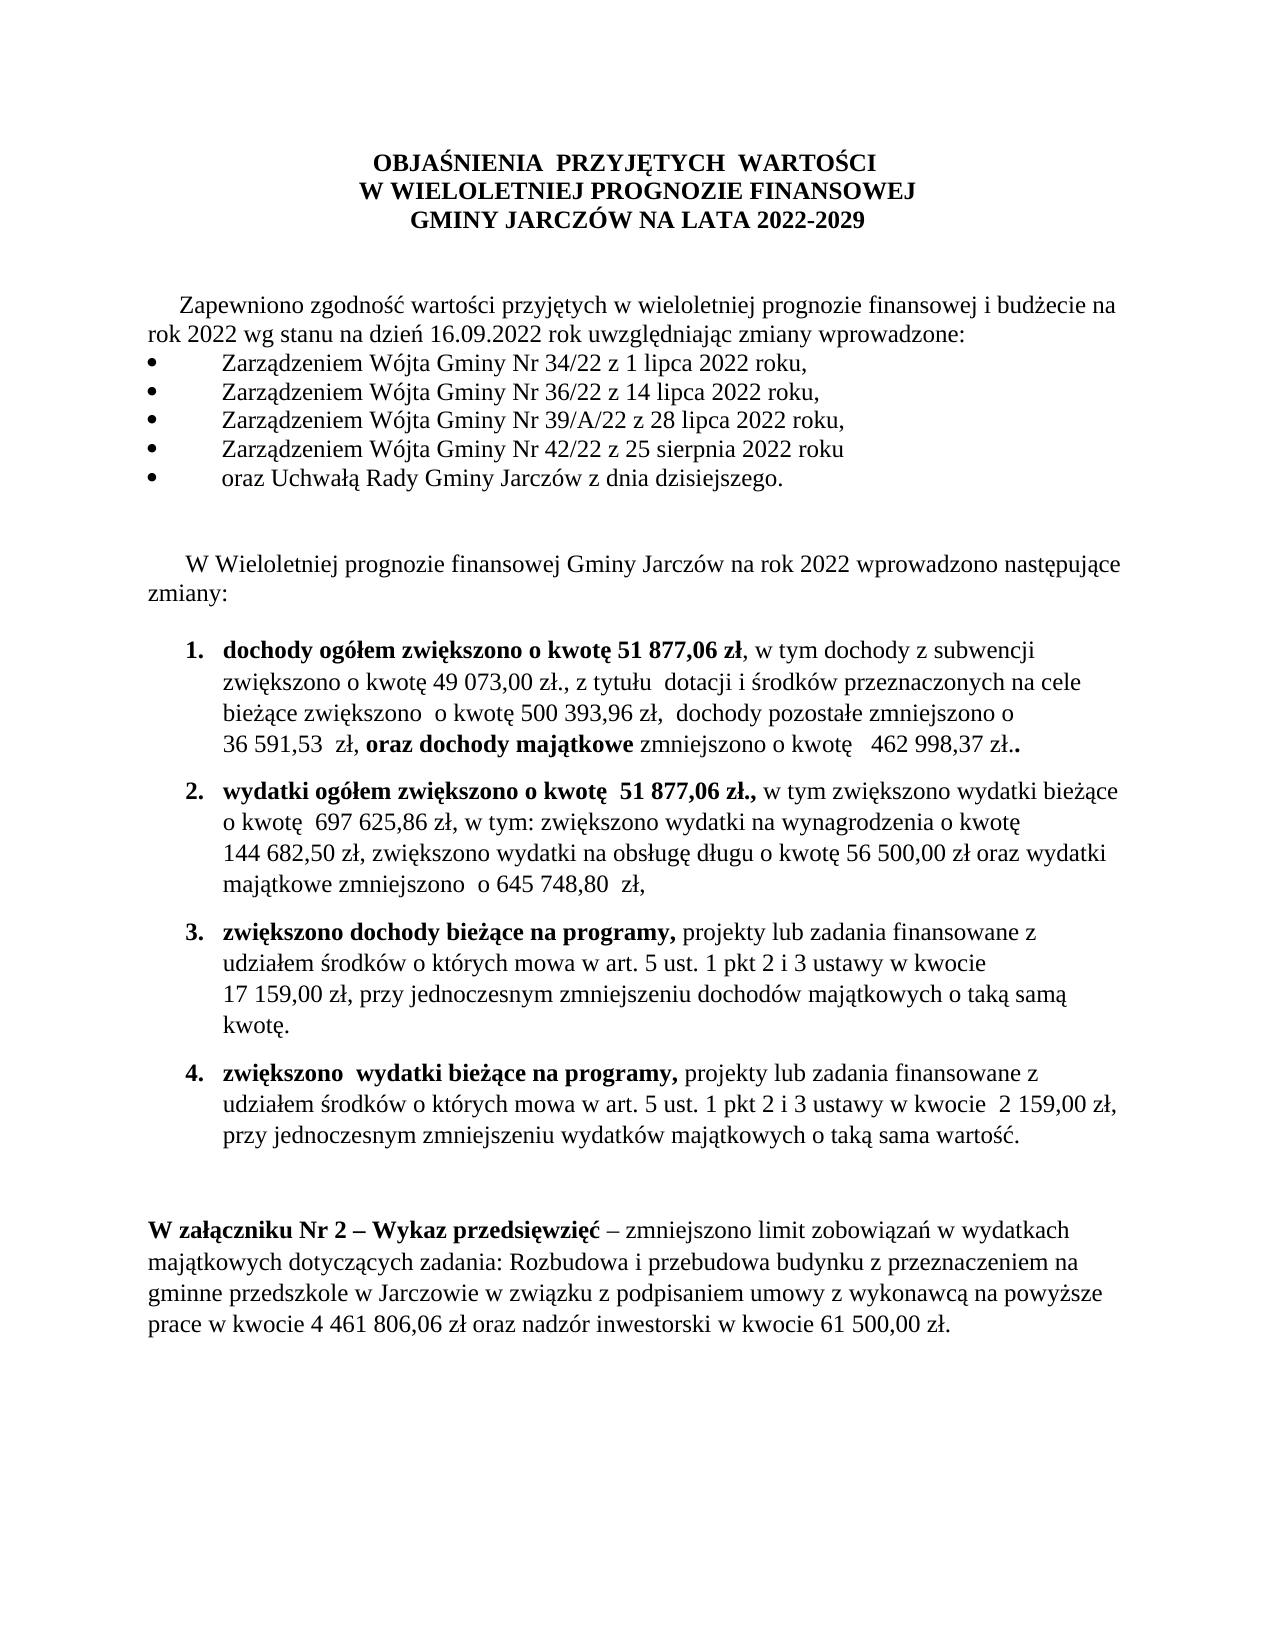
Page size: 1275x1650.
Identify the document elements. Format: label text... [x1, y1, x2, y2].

list Zarządzeniem Wójta Gminy Nr 39/A/22 z 28 lipca 2022 roku, [148, 406, 1127, 434]
list oraz Uchwałą Rady Gminy Jarczów z dnia dzisiejszego. [148, 463, 1127, 492]
list Zarządzeniem Wójta Gminy Nr 36/22 z 14 lipca 2022 roku, [148, 377, 1127, 406]
text OBJAŚNIENIA PRZYJĘTYCH WARTOŚCI [148, 148, 1127, 176]
list Zarządzeniem Wójta Gminy Nr 34/22 z 1 lipca 2022 roku, [148, 348, 1127, 377]
list zwiększono dochody bieżące na programy, projekty lub zadania finansowane z udziałem środków o których mowa w art. 5 ust. 1 pkt 2 i 3 ustawy w kwocie 17 159,00 zł, przy jednoczesnym zmniejszeniu dochodów majątkowych o taką samą kwotę. [185, 917, 1127, 1039]
text W Wieloletniej prognozie finansowej Gminy Jarczów na rok 2022 wprowadzono następujące zmiany: [148, 549, 1127, 607]
text W załączniku Nr 2 – Wykaz przedsięwzięć – zmniejszono limit zobowiązań w wydatkach majątkowych dotyczących zadania: Rozbudowa i przebudowa budynku z przeznaczeniem na gminne przedszkole w Jarczowie w związku z podpisaniem umowy z wykonawcą na powyższe prace w kwocie 4 461 806,06 zł oraz nadzór inwestorski w kwocie 61 500,00 zł. [148, 1216, 1127, 1337]
list dochody ogółem zwiększono o kwotę 51 877,06 zł, w tym dochody z subwencji zwiększono o kwotę 49 073,00 zł., z tytułu dotacji i środków przeznaczonych na cele bieżące zwiększono o kwotę 500 393,96 zł, dochody pozostałe zmniejszono o 36 591,53 zł, oraz dochody majątkowe zmniejszono o kwotę 462 998,37 zł.. [185, 636, 1127, 757]
text GMINY JARCZÓW NA LATA 2022-2029 [148, 205, 1127, 234]
list zwiększono wydatki bieżące na programy, projekty lub zadania finansowane z udziałem środków o których mowa w art. 5 ust. 1 pkt 2 i 3 ustawy w kwocie 2 159,00 zł, przy jednoczesnym zmniejszeniu wydatków majątkowych o taką sama wartość. [185, 1058, 1127, 1149]
text Zapewniono zgodność wartości przyjętych w wieloletniej prognozie finansowej i budżecie na rok 2022 wg stanu na dzień 16.09.2022 rok uwzględniając zmiany wprowadzone: [148, 291, 1127, 348]
list Zarządzeniem Wójta Gminy Nr 42/22 z 25 sierpnia 2022 roku [148, 434, 1127, 463]
list wydatki ogółem zwiększono o kwotę 51 877,06 zł., w tym zwiększono wydatki bieżące o kwotę 697 625,86 zł, w tym: zwiększono wydatki na wynagrodzenia o kwotę 144 682,50 zł, zwiększono wydatki na obsługę długu o kwotę 56 500,00 zł oraz wydatki majątkowe zmniejszono o 645 748,80 zł, [185, 776, 1127, 898]
text W WIELOLETNIEJ PROGNOZIE FINANSOWEJ [148, 176, 1127, 205]
